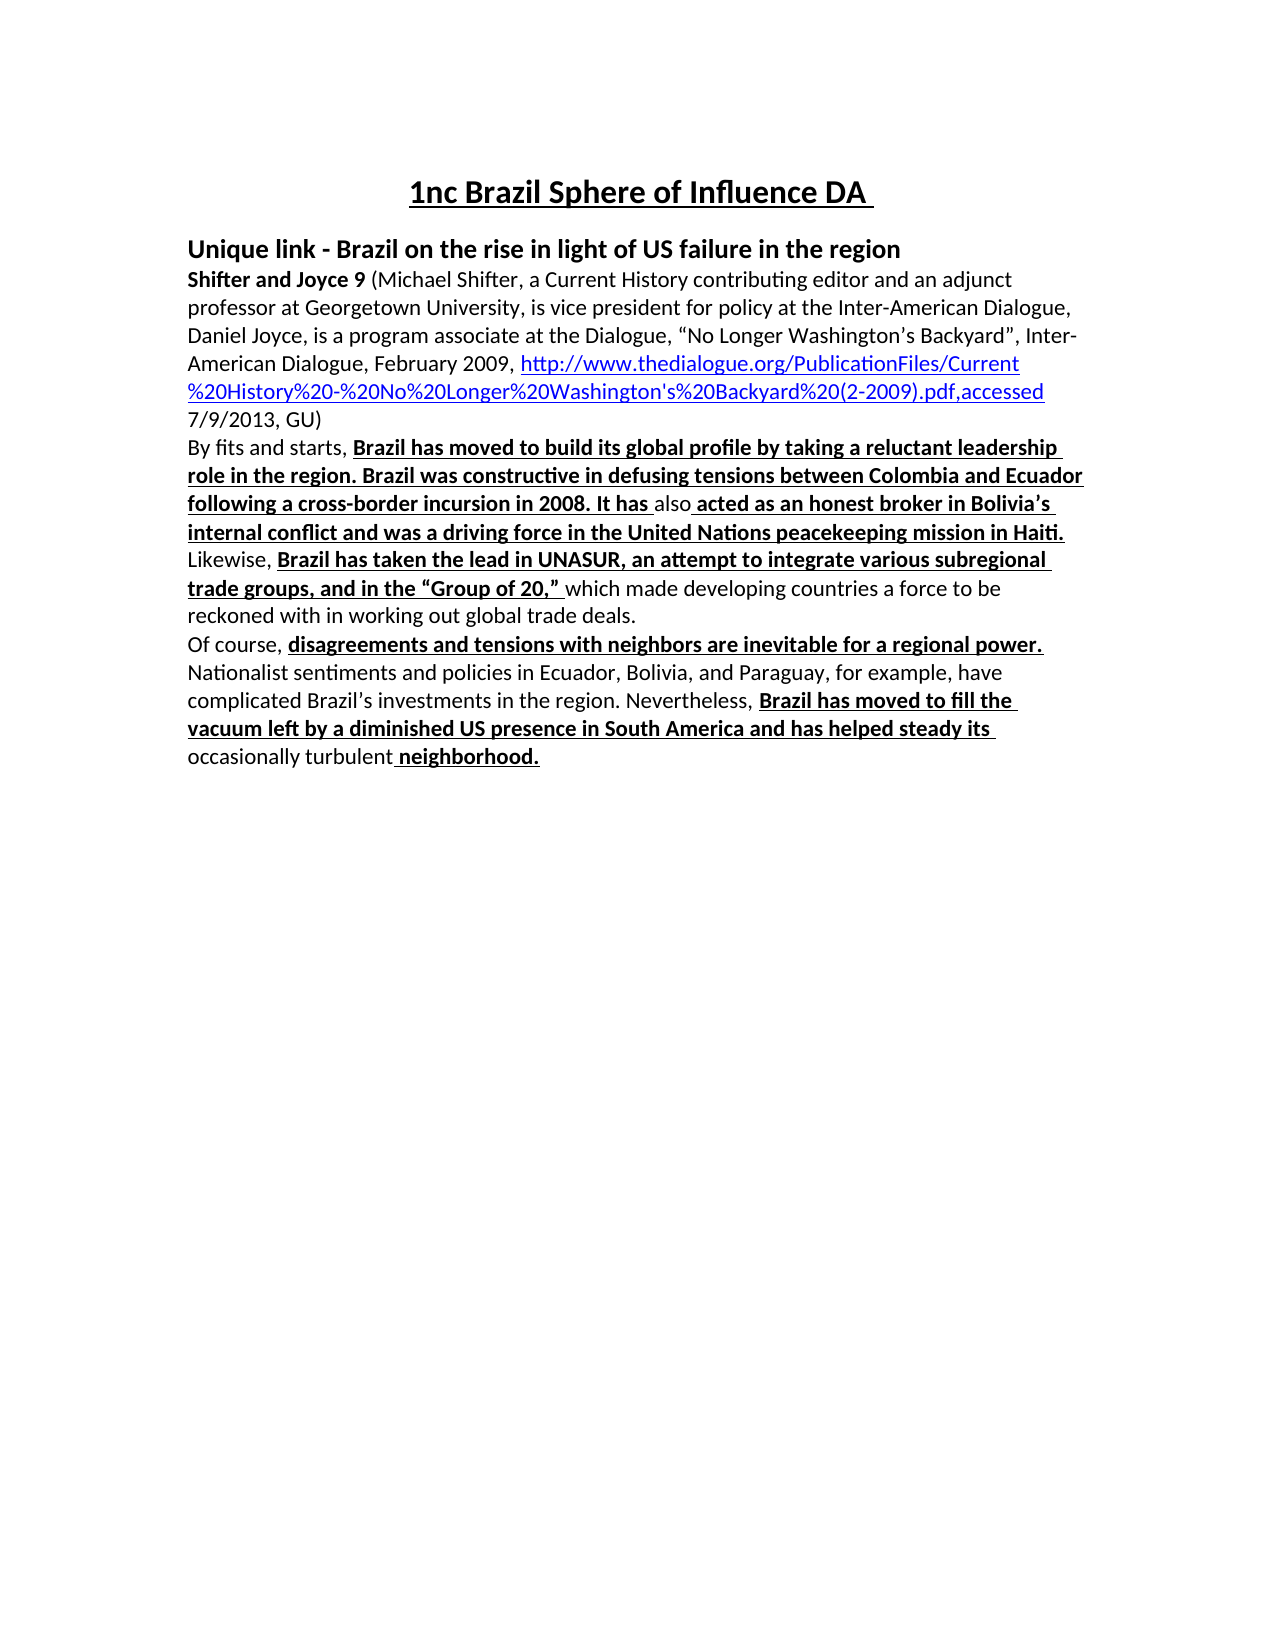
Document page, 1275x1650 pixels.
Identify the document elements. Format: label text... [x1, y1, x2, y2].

subtitle Unique link - Brazil on the rise in light of US failure in the region [187, 232, 1087, 265]
text Shifter and Joyce 9 (Michael Shifter, a Current History contributing editor and an adjunct professor at Georgetown University, is vice president for policy at the Inter-American Dialogue, Daniel Joyce, is a program associate at the Dialogue, “No Longer Washington’s Backyard”, Inter-American Dialogue, February 2009, http://www.thedialogue.org/PublicationFiles/Current%20History%20-%20No%20Longer%20Washington's%20Backyard%20(2-2009).pdf,accessed 7/9/2013, GU) [187, 265, 1087, 433]
text Of course, disagreements and tensions with neighbors are inevitable for a regional power. [187, 630, 1087, 658]
subtitle 1nc Brazil Sphere of Influence DA [187, 171, 1087, 212]
text Nationalist sentiments and policies in Ecuador, Bolivia, and Paraguay, for example, have complicated Brazil’s investments in the region. Nevertheless, Brazil has moved to fill the vacuum left by a diminished US presence in South America and has helped steady its occasionally turbulent neighborhood. [187, 658, 1087, 770]
text By fits and starts, Brazil has moved to build its global profile by taking a reluctant leadership role in the region. Brazil was constructive in defusing tensions between Colombia and Ecuador following a cross-border incursion in 2008. It has also acted as an honest broker in Bolivia’s internal conflict and was a driving force in the United Nations peacekeeping mission in Haiti. Likewise, Brazil has taken the lead in UNASUR, an attempt to integrate various subregional trade groups, and in the “Group of 20,” which made developing countries a force to be reckoned with in working out global trade deals. [187, 433, 1087, 630]
